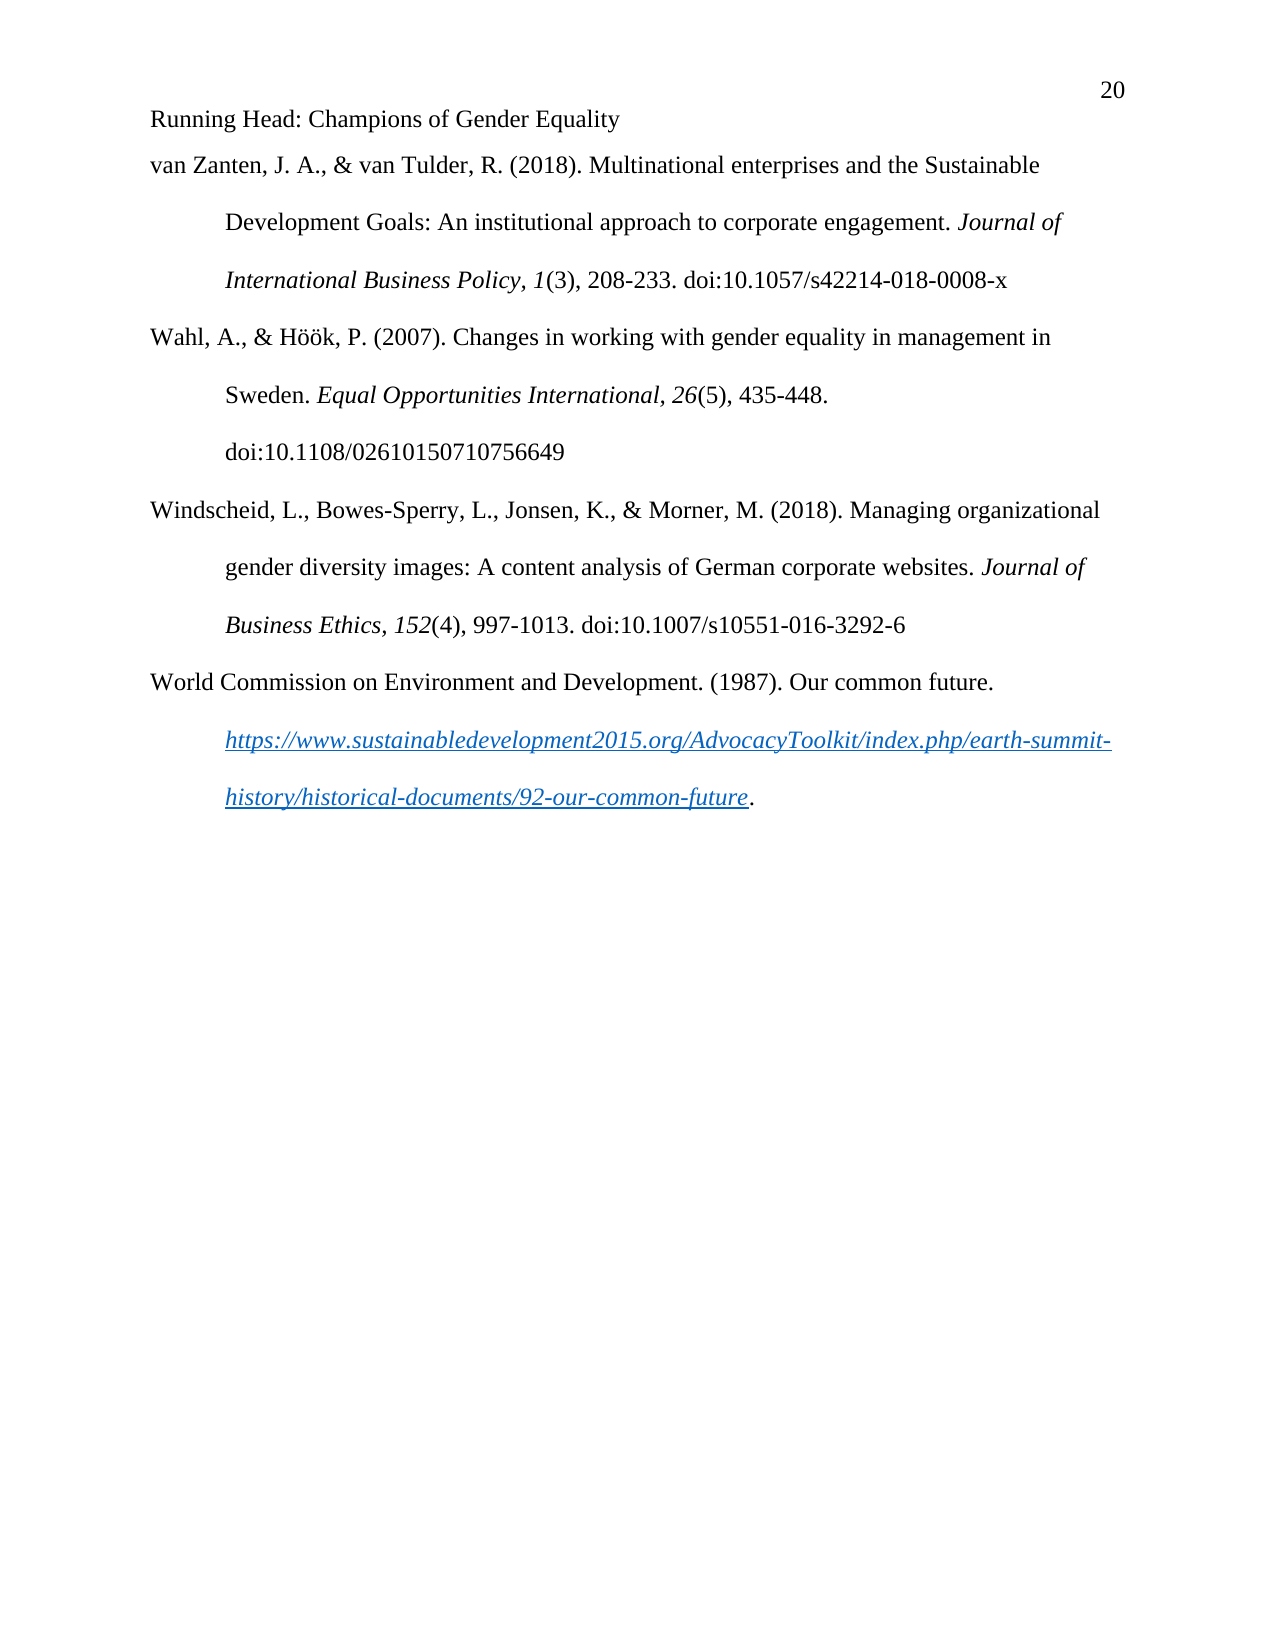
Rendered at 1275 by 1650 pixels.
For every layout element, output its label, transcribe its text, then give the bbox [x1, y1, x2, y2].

text Wahl, A., & Höök, P. (2007). Changes in working with gender equality in management in Sweden. Equal Opportunities International, 26(5), 435-448. doi:10.1108/02610150710756649 [150, 322, 1125, 466]
text van Zanten, J. A., & van Tulder, R. (2018). Multinational enterprises and the Sustainable Development Goals: An institutional approach to corporate engagement. Journal of International Business Policy, 1(3), 208-233. doi:10.1057/s42214-018-0008-x [150, 150, 1125, 294]
text Windscheid, L., Bowes-Sperry, L., Jonsen, K., & Morner, M. (2018). Managing organizational gender diversity images: A content analysis of German corporate websites. Journal of Business Ethics, 152(4), 997-1013. doi:10.1007/s10551-016-3292-6 [150, 495, 1125, 639]
text World Commission on Environment and Development. (1987). Our common future. https://www.sustainabledevelopment2015.org/AdvocacyToolkit/index.php/earth-summit-history/historical-documents/92-our-common-future. [150, 667, 1125, 811]
